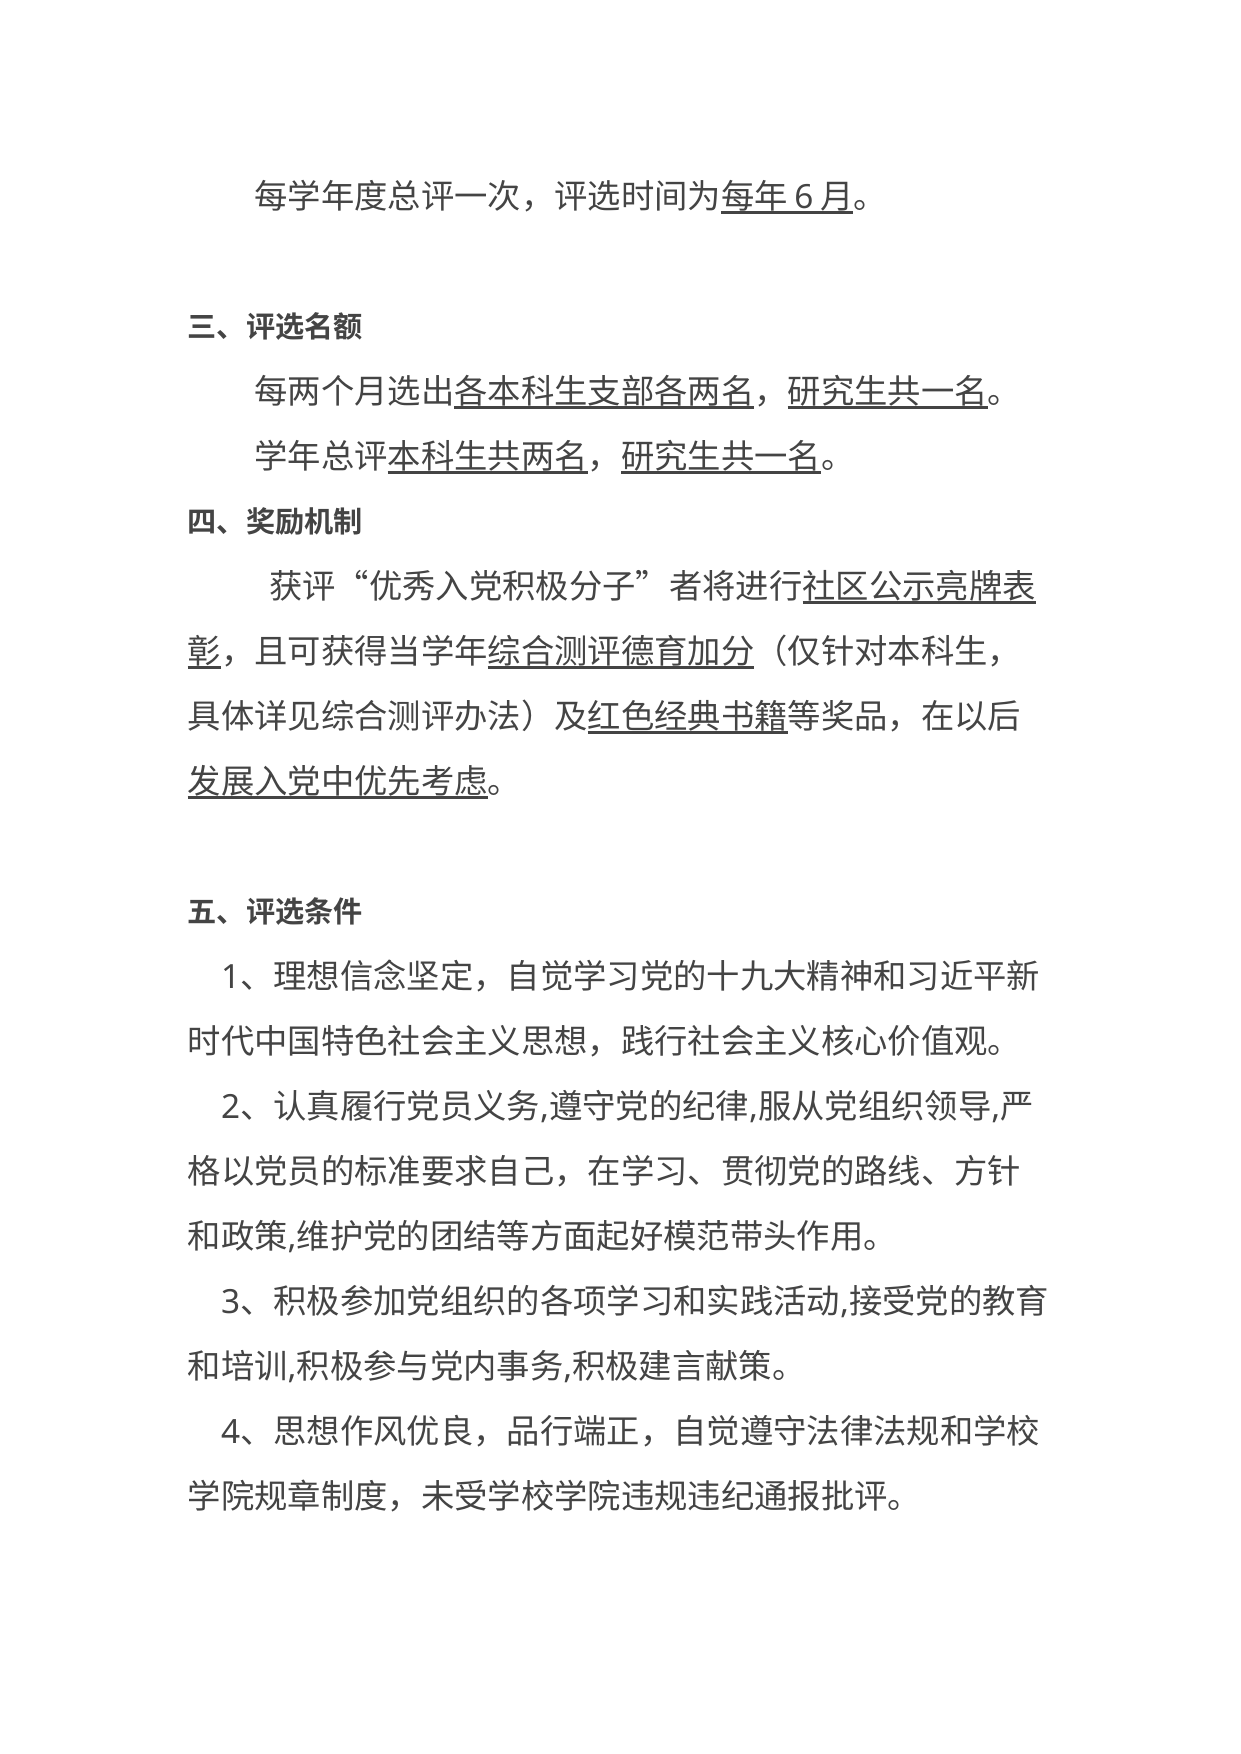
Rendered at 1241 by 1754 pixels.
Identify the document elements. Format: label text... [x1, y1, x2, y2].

text 每两个月选出各本科生支部各两名，研究生共一名。 [187, 357, 1053, 422]
text 五、评选条件 [187, 877, 1053, 942]
text 2、认真履行党员义务,遵守党的纪律,服从党组织领导,严格以党员的标准要求自己，在学习、贯彻党的路线、方针和政策,维护党的团结等方面起好模范带头作用。 [187, 1072, 1053, 1267]
text 1、理想信念坚定，自觉学习党的十九大精神和习近平新时代中国特色社会主义思想，践行社会主义核心价值观。 [187, 942, 1053, 1072]
text 获评“优秀入党积极分子”者将进行社区公示亮牌表彰，且可获得当学年综合测评德育加分（仅针对本科生，具体详见综合测评办法）及红色经典书籍等奖品，在以后发展入党中优先考虑。 [187, 552, 1053, 812]
text 学年总评本科生共两名，研究生共一名。 [187, 422, 1053, 487]
text 每学年度总评一次，评选时间为每年6月。 [187, 162, 1053, 227]
text 三、评选名额 [187, 292, 1053, 357]
text 4、思想作风优良，品行端正，自觉遵守法律法规和学校学院规章制度，未受学校学院违规违纪通报批评。 [187, 1397, 1053, 1527]
text 3、积极参加党组织的各项学习和实践活动,接受党的教育和培训,积极参与党内事务,积极建言献策。 [187, 1267, 1053, 1397]
text 四、奖励机制 [187, 487, 1053, 552]
